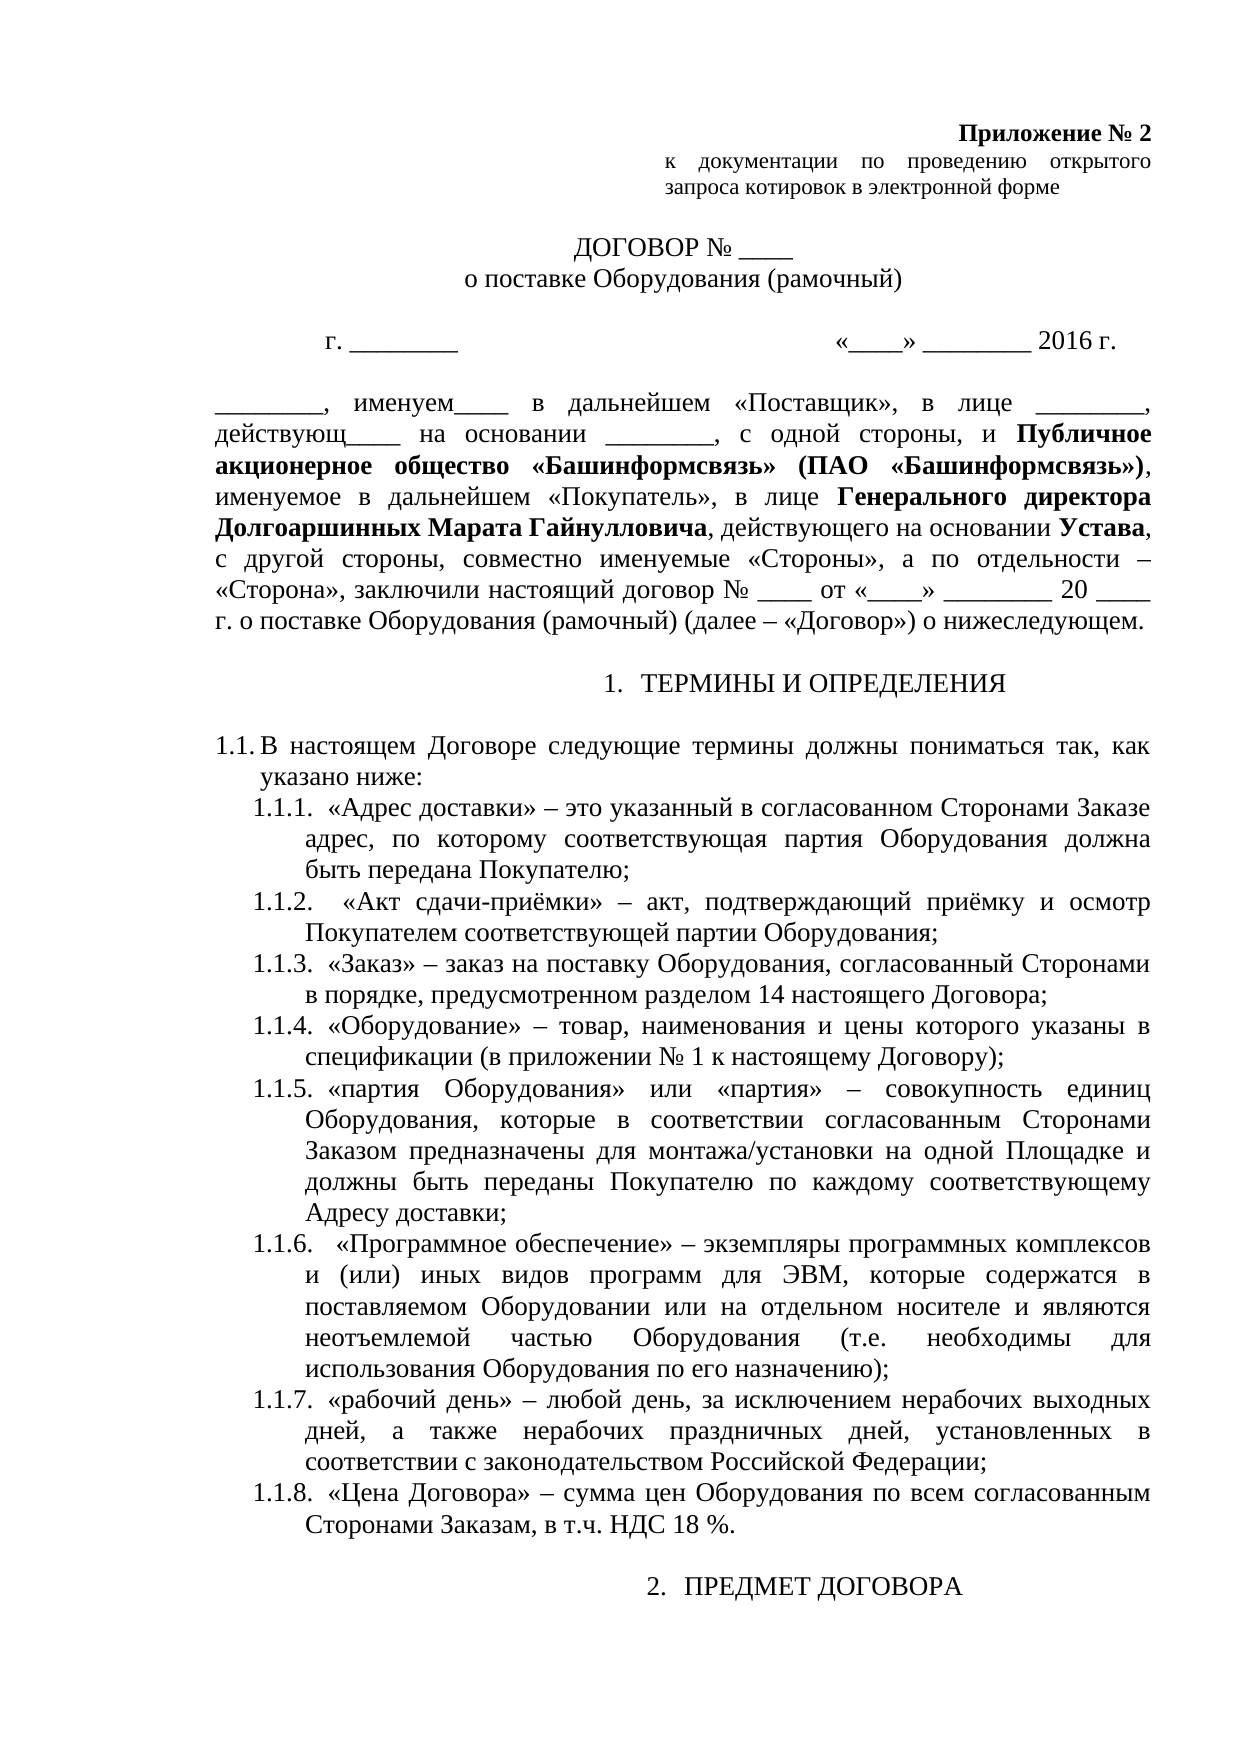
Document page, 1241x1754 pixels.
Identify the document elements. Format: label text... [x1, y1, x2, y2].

text г. ________ «____» ________ 2016 г. [288, 324, 1152, 355]
list «Программное обеспечение» – экземпляры программных комплексов и (или) иных видов программ для ЭВМ, которые содержатся в поставляемом Оборудовании или на отдельном носителе и являются неотъемлемой частью Оборудования (т.е. необходимы для использования Оборудования по его назначению); [252, 1227, 1152, 1383]
list В настоящем Договоре следующие термины должны пониматься так, как указано ниже: [215, 729, 1152, 791]
list «Заказ» – заказ на поставку Оборудования, согласованный Сторонами в порядке, предусмотренном разделом 14 настоящего Договора; [252, 947, 1152, 1009]
text ДОГОВОР № ____ [215, 231, 1152, 262]
list ТЕРМИНЫ И ОПРЕДЕЛЕНИЯ [458, 667, 1152, 698]
text Приложение № 2 [664, 118, 1152, 147]
text о поставке Оборудования (рамочный) [215, 262, 1152, 293]
list «Акт сдачи-приёмки» – акт, подтверждающий приёмку и осмотр Покупателем соответствующей партии Оборудования; [252, 885, 1152, 947]
list «рабочий день» – любой день, за исключением нерабочих выходных дней, а также нерабочих праздничных дней, установленных в соответствии с законодательством Российской Федерации; [252, 1383, 1152, 1477]
list ПРЕДМЕТ ДОГОВОРА [458, 1570, 1152, 1601]
text ________, именуем____ в дальнейшем «Поставщик», в лице ________, действующ____ на основании ________, с одной стороны, и Публичное акционерное общество «Башинформсвязь» (ПАО «Башинформсвязь»), именуемое в дальнейшем «Покупатель», в лице Генерального директора Долгоаршинных Марата Гайнулловича, действующего на основании Устава, с другой стороны, совместно именуемые «Стороны», а по отдельности – «Сторона», заключили настоящий договор № ____ от «____» ________ 20 ____ г. о поставке Оборудования (рамочный) (далее – «Договор») о нижеследующем. [215, 386, 1152, 636]
text к документации по проведению открытого запроса котировок в электронной форме [664, 147, 1152, 199]
list «Оборудование» – товар, наименования и цены которого указаны в спецификации (в приложении № 1 к настоящему Договору); [252, 1009, 1152, 1072]
list «Цена Договора» – сумма цен Оборудования по всем согласованным Сторонами Заказам, в т.ч. НДС 18 %. [252, 1477, 1152, 1539]
list «Адрес доставки» – это указанный в согласованном Сторонами Заказе адрес, по которому соответствующая партия Оборудования должна быть передана Покупателю; [252, 791, 1152, 885]
list «партия Оборудования» или «партия» – совокупность единиц Оборудования, которые в соответствии согласованным Сторонами Заказом предназначены для монтажа/установки на одной Площадке и должны быть переданы Покупателю по каждому соответствующему Адресу доставки; [252, 1072, 1152, 1227]
